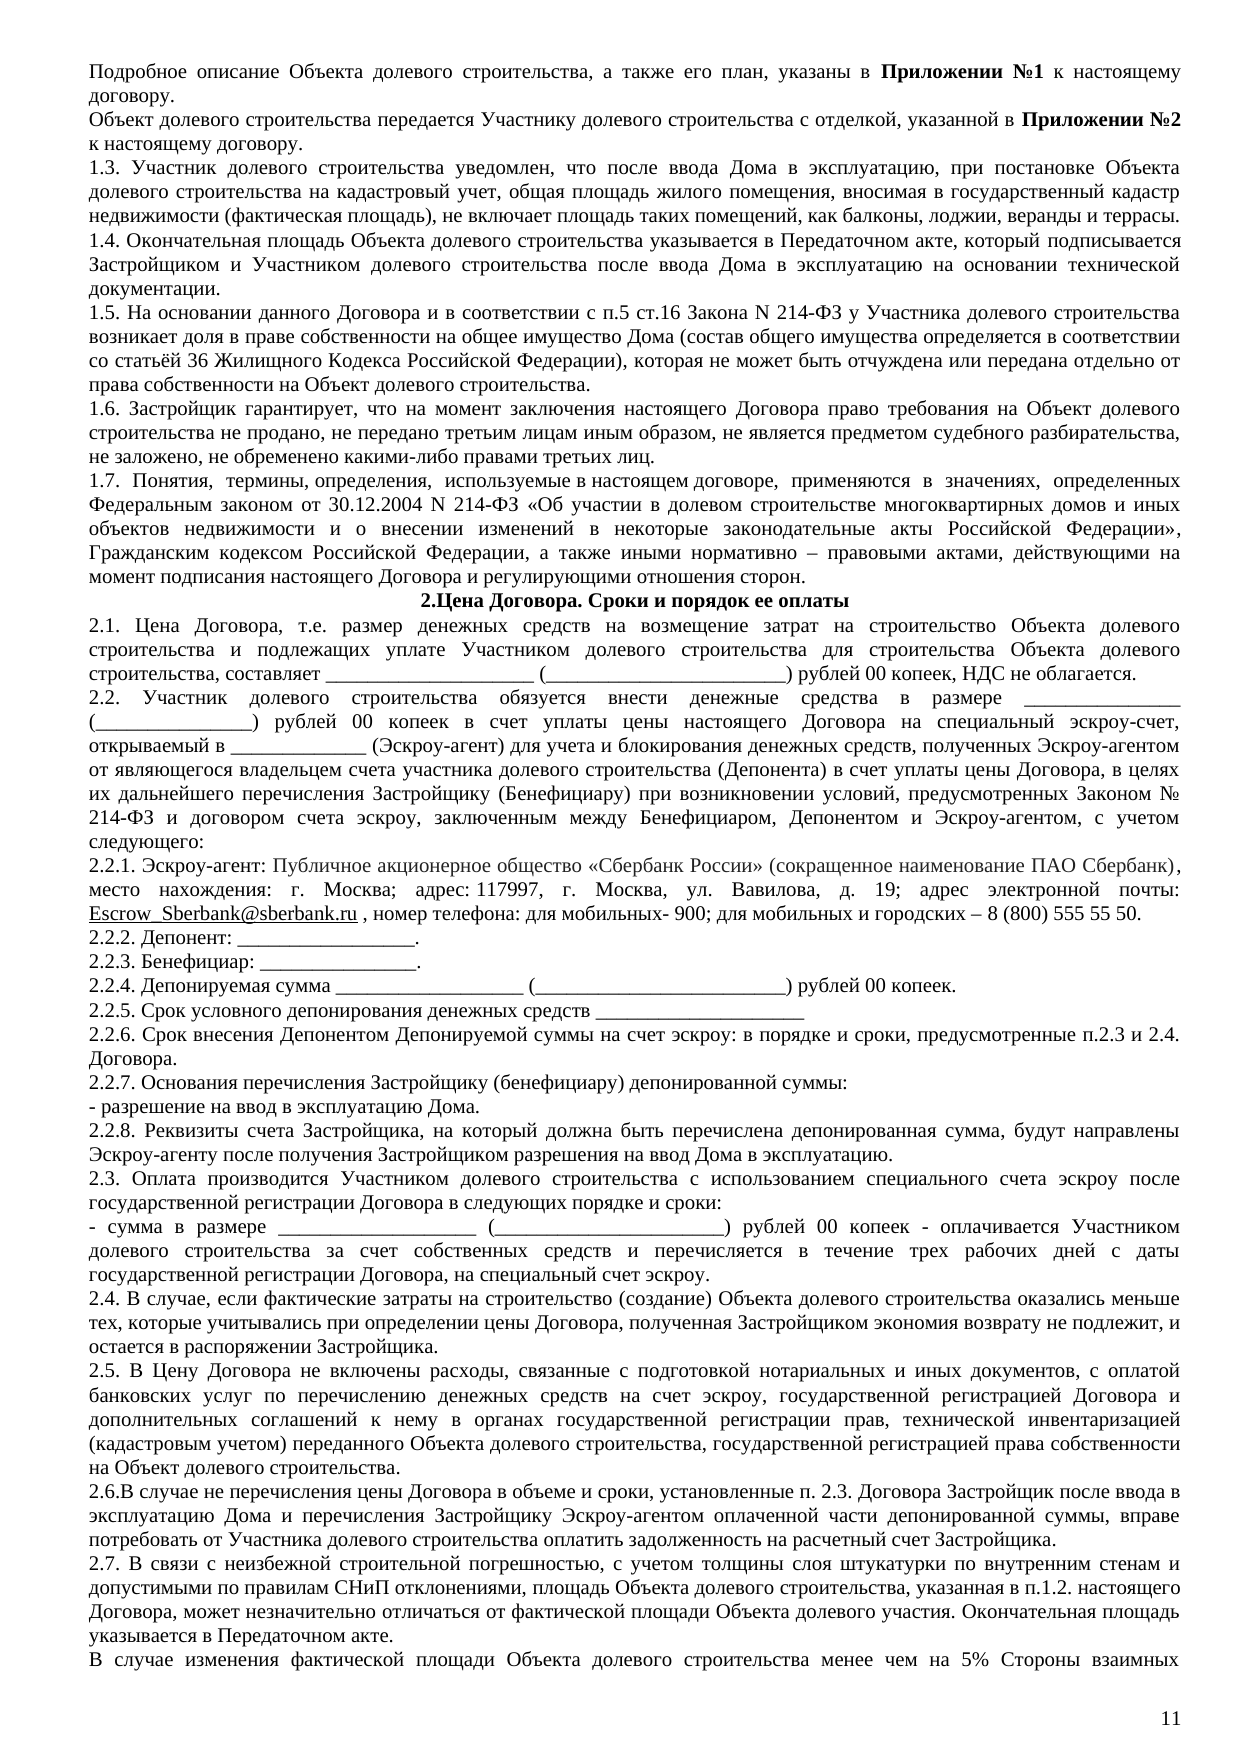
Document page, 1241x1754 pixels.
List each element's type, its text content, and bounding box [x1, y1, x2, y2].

text 2.2.8. Реквизиты счета Застройщика, на который должна быть перечислена депонированная сумма, будут направлены Эскроу-агенту после получения Застройщиком разрешения на ввод Дома в эксплуатацию. [89, 1118, 1181, 1166]
text Подробное описание Объекта долевого строительства, а также его план, указаны в Приложении №1 к настоящему договору. [89, 59, 1181, 107]
text 2.2.7. Основания перечисления Застройщику (бенефициару) депонированной суммы: [89, 1070, 1181, 1094]
text 2.2.4. Депонируемая сумма __________________ (________________________) рублей 00 копеек. [89, 973, 1181, 997]
text - сумма в размере ___________________ (______________________) рублей 00 копеек - оплачивается Участником долевого строительства за счет собственных средств и перечисляется в течение трех рабочих дней с даты государственной регистрации Договора, на специальный счет эскроу. [89, 1214, 1181, 1286]
text 2.2.5. Срок условного депонирования денежных средств ____________________ [89, 997, 1181, 1022]
text 2.2.6. Срок внесения Депонентом Депонируемой суммы на счет эскроу: в порядке и сроки, предусмотренные п.2.3 и 2.4. Договора. [89, 1022, 1181, 1070]
text 2.2. Участник долевого строительства обязуется внести денежные средства в размере _______________ (_______________) рублей 00 копеек в счет уплаты цены настоящего Договора на специальный эскроу-счет, открываемый в _____________ (Эскроу-агент) для учета и блокирования денежных средств, полученных Эскроу-агентом от являющегося владельцем счета участника долевого строительства (Депонента) в счет уплаты цены Договора, в целях их дальнейшего перечисления Застройщику (Бенефициару) при возникновении условий, предусмотренных Законом № 214-ФЗ и договором счета эскроу, заключенным между Бенефициаром, Депонентом и Эскроу-агентом, с учетом следующего: [89, 685, 1181, 853]
text 1.5. На основании данного Договора и в соответствии с п.5 ст.16 Закона N 214-ФЗ у Участника долевого строительства возникает доля в праве собственности на общее имущество Дома (состав общего имущества определяется в соответствии со статьёй 36 Жилищного Кодекса Российской Федерации), которая не может быть отчуждена или передана отдельно от права собственности на Объект долевого строительства. [89, 300, 1181, 396]
text 2.6.В случае не перечисления цены Договора в объеме и сроки, установленные п. 2.3. Договора Застройщик после ввода в эксплуатацию Дома и перечисления Застройщику Эскроу-агентом оплаченной части депонированной суммы, вправе потребовать от Участника долевого строительства оплатить задолженность на расчетный счет Застройщика. [89, 1479, 1181, 1551]
text 2.3. Оплата производится Участником долевого строительства с использованием специального счета эскроу после государственной регистрации Договора в следующих порядке и сроки: [89, 1166, 1181, 1214]
text 1.3. Участник долевого строительства уведомлен, что после ввода Дома в эксплуатацию, при постановке Объекта долевого строительства на кадастровый учет, общая площадь жилого помещения, вносимая в государственный кадастр недвижимости (фактическая площадь), не включает площадь таких помещений, как балконы, лоджии, веранды и террасы. [89, 155, 1181, 227]
text 2.7. В связи с неизбежной строительной погрешностью, с учетом толщины слоя штукатурки по внутренним стенам и допустимыми по правилам СНиП отклонениями, площадь Объекта долевого строительства, указанная в п.1.2. настоящего Договора, может незначительно отличаться от фактической площади Объекта долевого участия. Окончательная площадь указывается в Передаточном акте. [89, 1551, 1181, 1647]
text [89, 1647, 1181, 1671]
text - разрешение на ввод в эксплуатацию Дома. [89, 1094, 1181, 1118]
text Объект долевого строительства передается Участнику долевого строительства с отделкой, указанной в Приложении №2 к настоящему договору. [89, 107, 1181, 155]
text 1.6. Застройщик гарантирует, что на момент заключения настоящего Договора право требования на Объект долевого строительства не продано, не передано третьим лицам иным образом, не является предметом судебного разбирательства, не заложено, не обременено какими-либо правами третьих лиц. [89, 396, 1181, 468]
list 2.Цена Договора. Сроки и порядок ее оплаты [89, 588, 1181, 612]
text 2.2.2. Депонент: _________________. [89, 925, 1181, 949]
list 1.7. Понятия, термины, определения, используемые в настоящем договоре, применяются в значениях, определенных Федеральным законом от 30.12.2004 N 214-ФЗ «Об участии в долевом строительстве многоквартирных домов и иных объектов недвижимости и о внесении изменений в некоторые законодательные акты Российской Федерации», Гражданским кодексом Российской Федерации, а также иными нормативно – правовыми актами, действующими на момент подписания настоящего Договора и регулирующими отношения сторон. [89, 468, 1181, 588]
text 2.2.1. Эскроу-агент: Публичное акционерное общество «Сбербанк России» (сокращенное наименование ПАО Сбербанк), место нахождения: г. Москва; адрес: 117997, г. Москва, ул. Вавилова, д. 19; адрес электронной почты: Escrow_Sberbank@sberbank.ru , номер телефона: для мобильных- 900; для мобильных и городских – 8 (800) 555 55 50. [89, 853, 1181, 925]
text 2.2.3. Бенефициар: _______________. [89, 949, 1181, 973]
text 1.4. Окончательная площадь Объекта долевого строительства указывается в Передаточном акте, который подписывается Застройщиком и Участником долевого строительства после ввода Дома в эксплуатацию на основании технической документации. [89, 227, 1181, 300]
text 2.1. Цена Договора, т.е. размер денежных средств на возмещение затрат на строительство Объекта долевого строительства и подлежащих уплате Участником долевого строительства для строительства Объекта долевого строительства, составляет ____________________ (_______________________) рублей 00 копеек, НДС не облагается. [89, 612, 1181, 685]
text 2.5. В Цену Договора не включены расходы, связанные с подготовкой нотариальных и иных документов, с оплатой банковских услуг по перечислению денежных средств на счет эскроу, государственной регистрацией Договора и дополнительных соглашений к нему в органах государственной регистрации прав, технической инвентаризацией (кадастровым учетом) переданного Объекта долевого строительства, государственной регистрацией права собственности на Объект долевого строительства. [89, 1358, 1181, 1479]
text 2.4. В случае, если фактические затраты на строительство (создание) Объекта долевого строительства оказались меньше тех, которые учитывались при определении цены Договора, полученная Застройщиком экономия возврату не подлежит, и остается в распоряжении Застройщика. [89, 1286, 1181, 1358]
